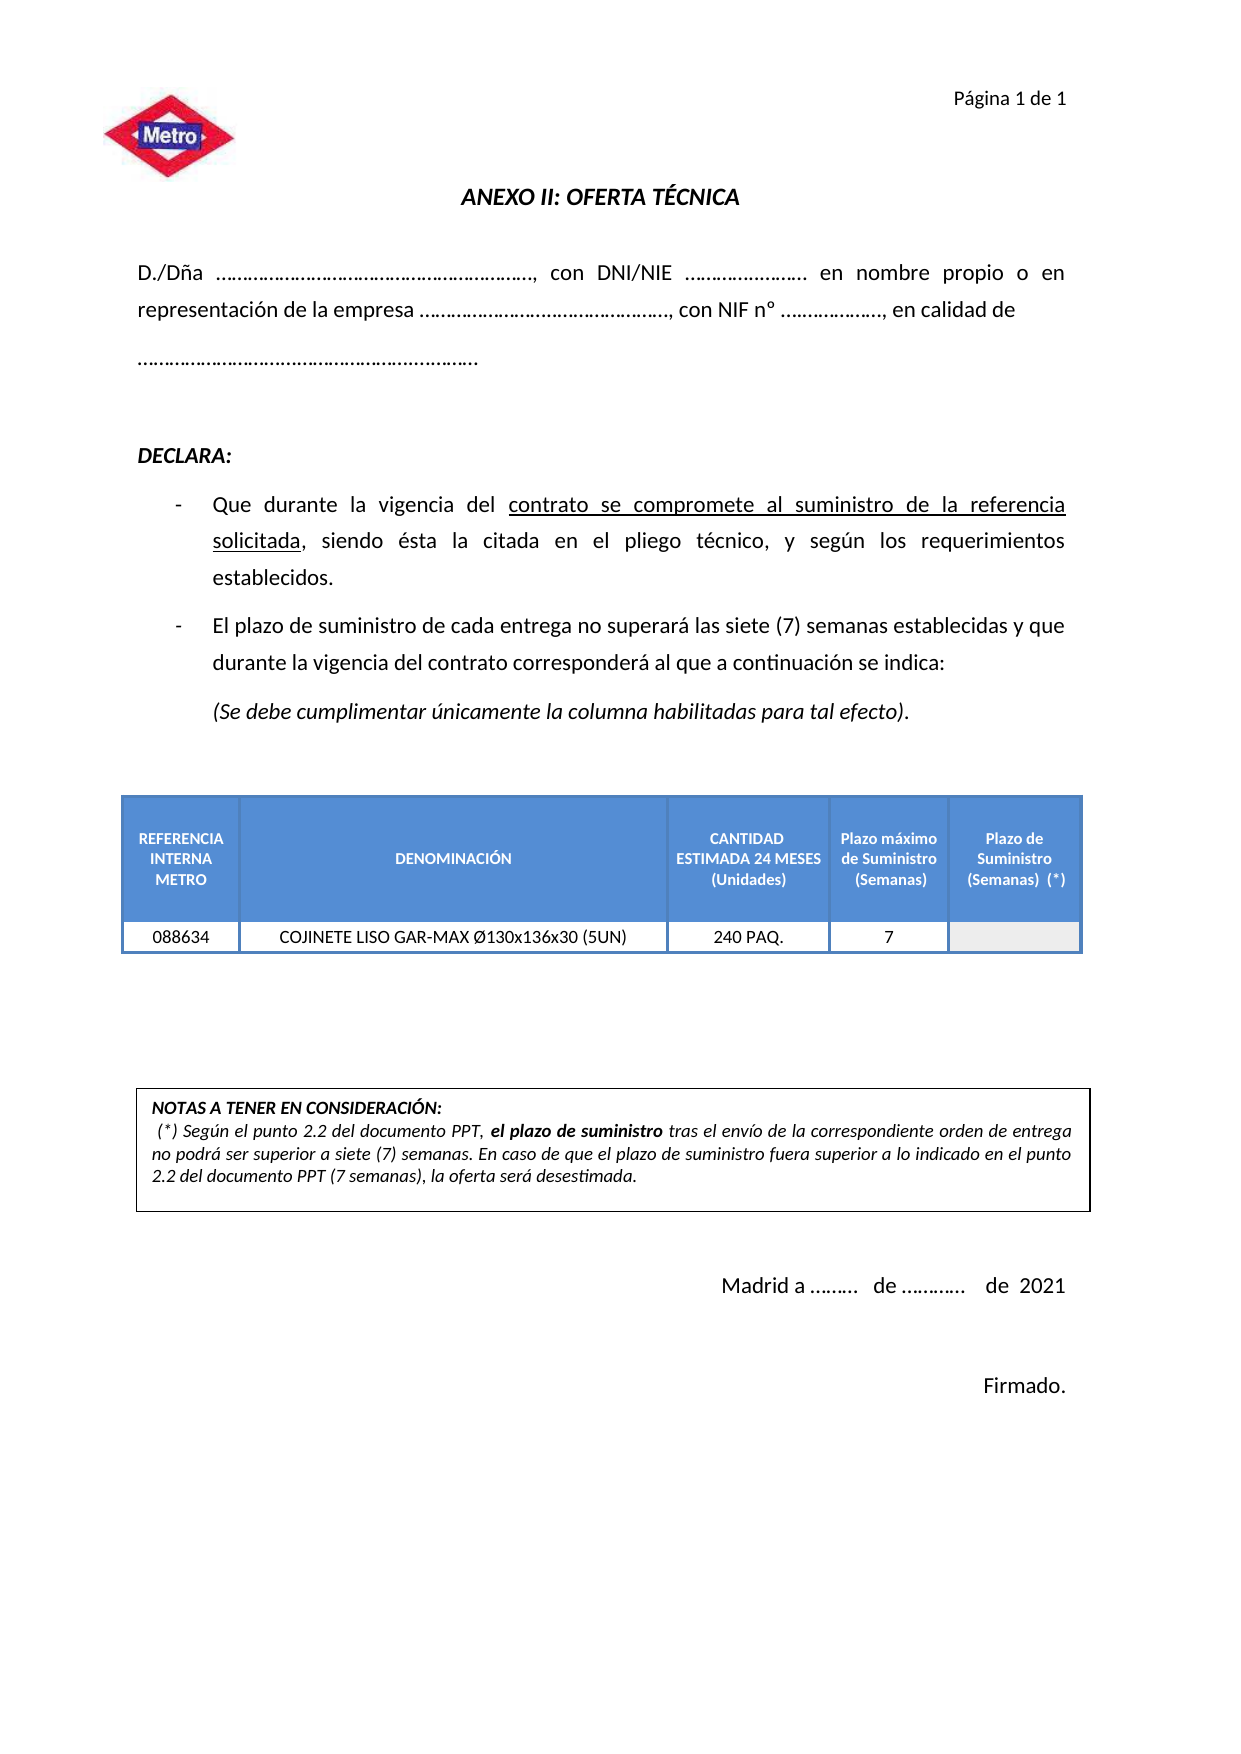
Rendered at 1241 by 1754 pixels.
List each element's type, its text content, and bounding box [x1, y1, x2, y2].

list El plazo de suministro de cada entrega no superará las siete (7) semanas establecidas y que durante la vigencia del contrato corresponderá al que a continuación se indica: [175, 612, 1066, 676]
text DECLARA: [137, 441, 1066, 469]
text Firmado. [137, 1374, 1066, 1399]
subtitle ANEXO II: OFERTA TÉCNICA [137, 181, 1066, 212]
table_header CANTIDAD ESTIMADA 24 MESES (Unidades) [669, 798, 828, 920]
table_header DENOMINACIÓN [241, 798, 666, 920]
text ………………………...…………………....……… [137, 343, 1066, 372]
table_header Plazo máximo de Suministro (Semanas) [831, 798, 947, 920]
table_cell 7 [831, 922, 947, 951]
picture [103, 87, 238, 182]
table_header Plazo de Suministro (Semanas) (*) [950, 798, 1079, 920]
text Madrid a ……… de ………… de 2021 [137, 1274, 1066, 1299]
table_cell [950, 922, 1079, 951]
table_cell 240 PAQ. [669, 922, 828, 951]
table_cell 088634 [124, 922, 238, 951]
table_header REFERENCIA INTERNA METRO [124, 798, 238, 920]
list Que durante la vigencia del contrato se compromete al suministro de la referencia solicitada, siendo ésta la citada en el pliego técnico, y según los requerimientos establecidos. [175, 490, 1066, 591]
table_cell COJINETE LISO GAR-MAX Ø130x136x30 (5UN) [241, 922, 666, 951]
text D./Dña ……………………………………………………, con DNI/NIE …………..……… en nombre propio o en representación de la empresa ……………………..…………………, con NIF nº ….……………, en calidad de [137, 258, 1066, 323]
text (Se debe cumplimentar únicamente la columna habilitadas para tal efecto). [212, 697, 1066, 725]
